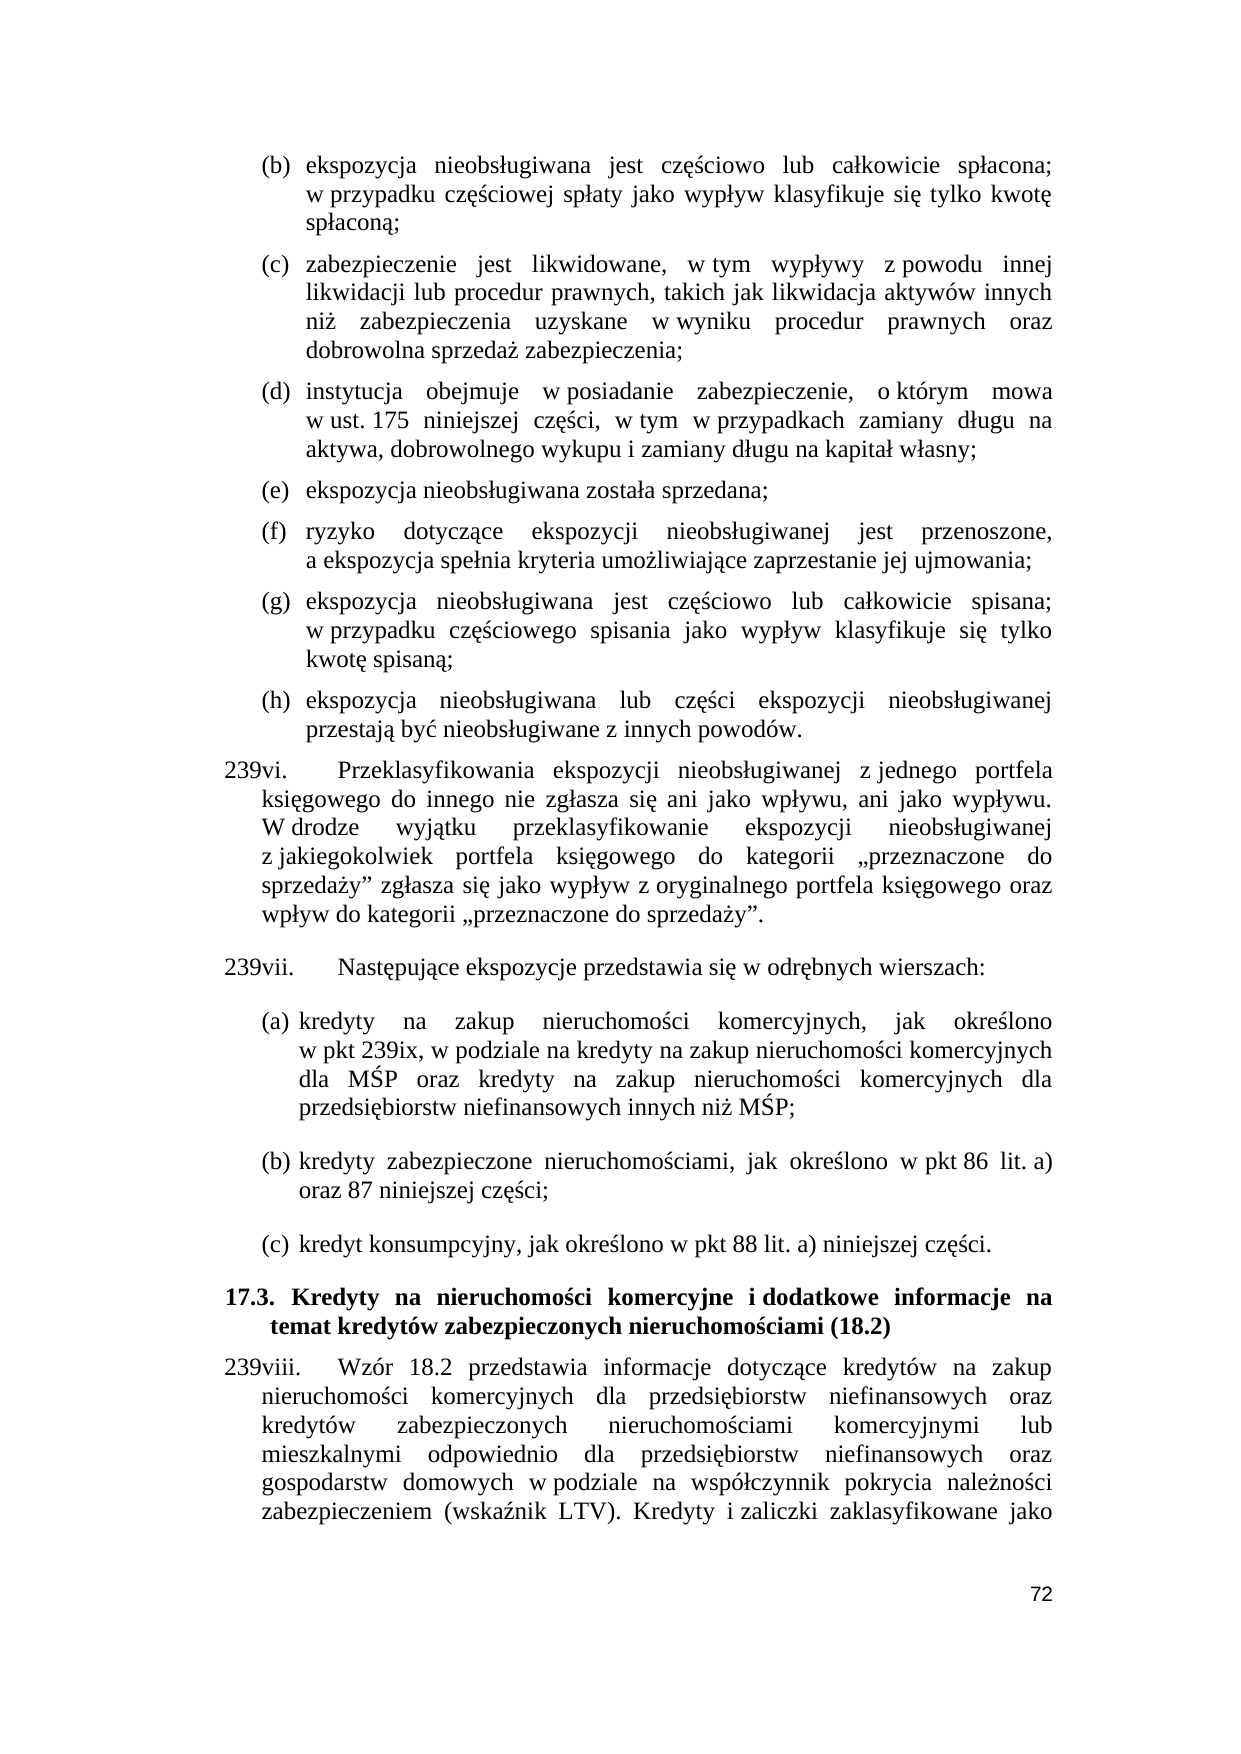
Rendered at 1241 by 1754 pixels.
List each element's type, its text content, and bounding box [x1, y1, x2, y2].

list 239vi. Przeklasyfikowania ekspozycji nieobsługiwanej z jednego portfela księgowego do innego nie zgłasza się ani jako wpływu, ani jako wypływu. W drodze wyjątku przeklasyfikowanie ekspozycji nieobsługiwanej z jakiegokolwiek portfela księgowego do kategorii „przeznaczone do sprzedaży” zgłasza się jako wypływ z oryginalnego portfela księgowego oraz wpływ do kategorii „przeznaczone do sprzedaży”. [224, 755, 1053, 927]
subtitle Kredyty na nieruchomości komercyjne i dodatkowe informacje na temat kredytów zabezpieczonych nieruchomościami (18.2) [225, 1282, 1053, 1340]
list ekspozycja nieobsługiwana została sprzedana; [261, 475, 1053, 504]
list instytucja obejmuje w posiadanie zabezpieczenie, o którym mowa w ust. 175 niniejszej części, w tym w przypadkach zamiany długu na aktywa, dobrowolnego wykupu i zamiany długu na kapitał własny; [261, 376, 1053, 462]
list ekspozycja nieobsługiwana lub części ekspozycji nieobsługiwanej przestają być nieobsługiwane z innych powodów. [261, 685, 1053, 742]
list kredyt konsumpcyjny, jak określono w pkt 88 lit. a) niniejszej części. [261, 1229, 1053, 1257]
list zabezpieczenie jest likwidowane, w tym wypływy z powodu innej likwidacji lub procedur prawnych, takich jak likwidacja aktywów innych niż zabezpieczenia uzyskane w wyniku procedur prawnych oraz dobrowolna sprzedaż zabezpieczenia; [261, 249, 1053, 364]
list ekspozycja nieobsługiwana jest częściowo lub całkowicie spłacona; w przypadku częściowej spłaty jako wypływ klasyfikuje się tylko kwotę spłaconą; [261, 150, 1053, 236]
list kredyty zabezpieczone nieruchomościami, jak określono w pkt 86 lit. a) oraz 87 niniejszej części; [261, 1146, 1053, 1204]
list ekspozycja nieobsługiwana jest częściowo lub całkowicie spisana; w przypadku częściowego spisania jako wypływ klasyfikuje się tylko kwotę spisaną; [261, 586, 1053, 672]
list 239vii. Następujące ekspozycje przedstawia się w odrębnych wierszach: [224, 952, 1053, 981]
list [224, 1352, 1053, 1525]
list ryzyko dotyczące ekspozycji nieobsługiwanej jest przenoszone, a ekspozycja spełnia kryteria umożliwiające zaprzestanie jej ujmowania; [261, 516, 1053, 574]
list kredyty na zakup nieruchomości komercyjnych, jak określono w pkt 239ix, w podziale na kredyty na zakup nieruchomości komercyjnych dla MŚP oraz kredyty na zakup nieruchomości komercyjnych dla przedsiębiorstw niefinansowych innych niż MŚP; [261, 1006, 1053, 1121]
